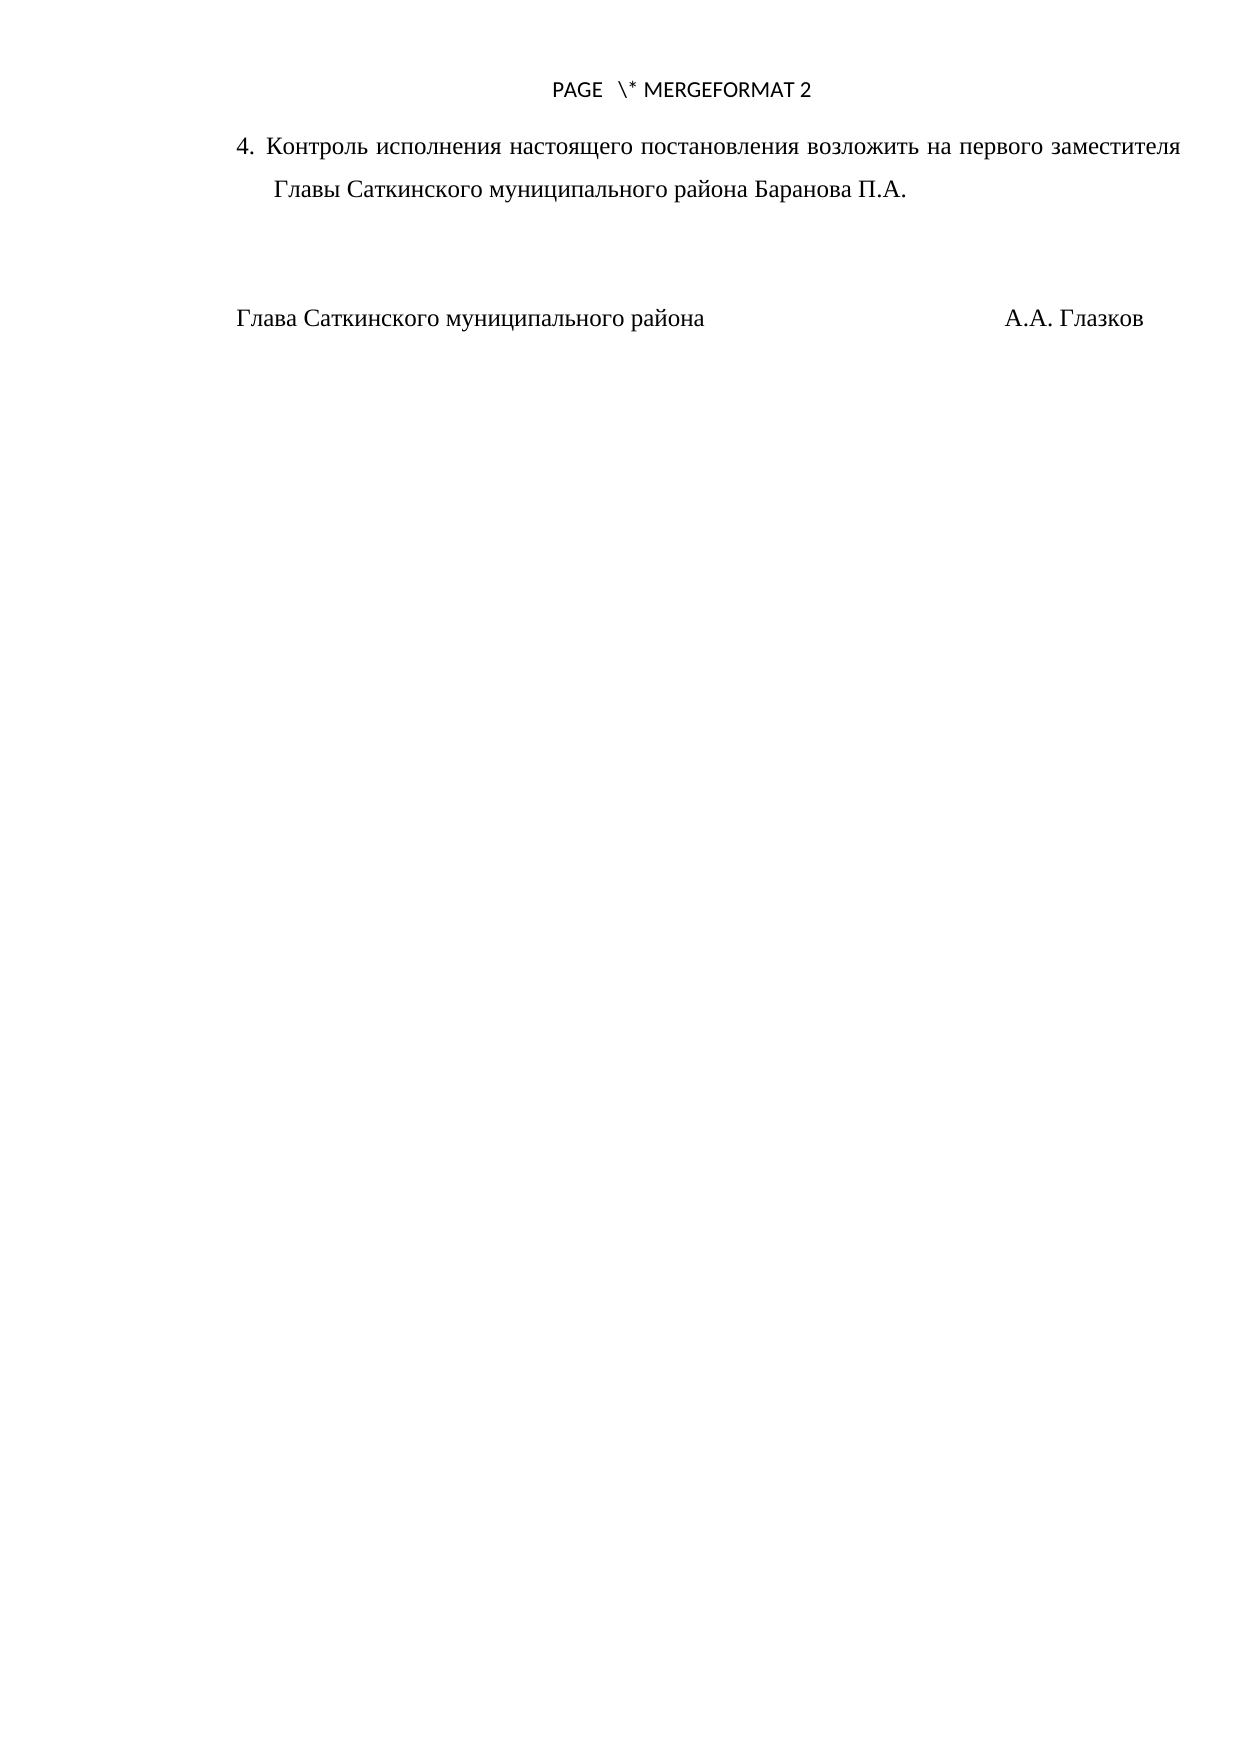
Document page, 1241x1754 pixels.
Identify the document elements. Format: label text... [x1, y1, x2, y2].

list Контроль исполнения настоящего постановления возложить на первого заместителя Главы Саткинского муниципального района Баранова П.А. [236, 131, 1181, 203]
text Глава Саткинского муниципального района А.А. Глазков [177, 303, 1181, 332]
